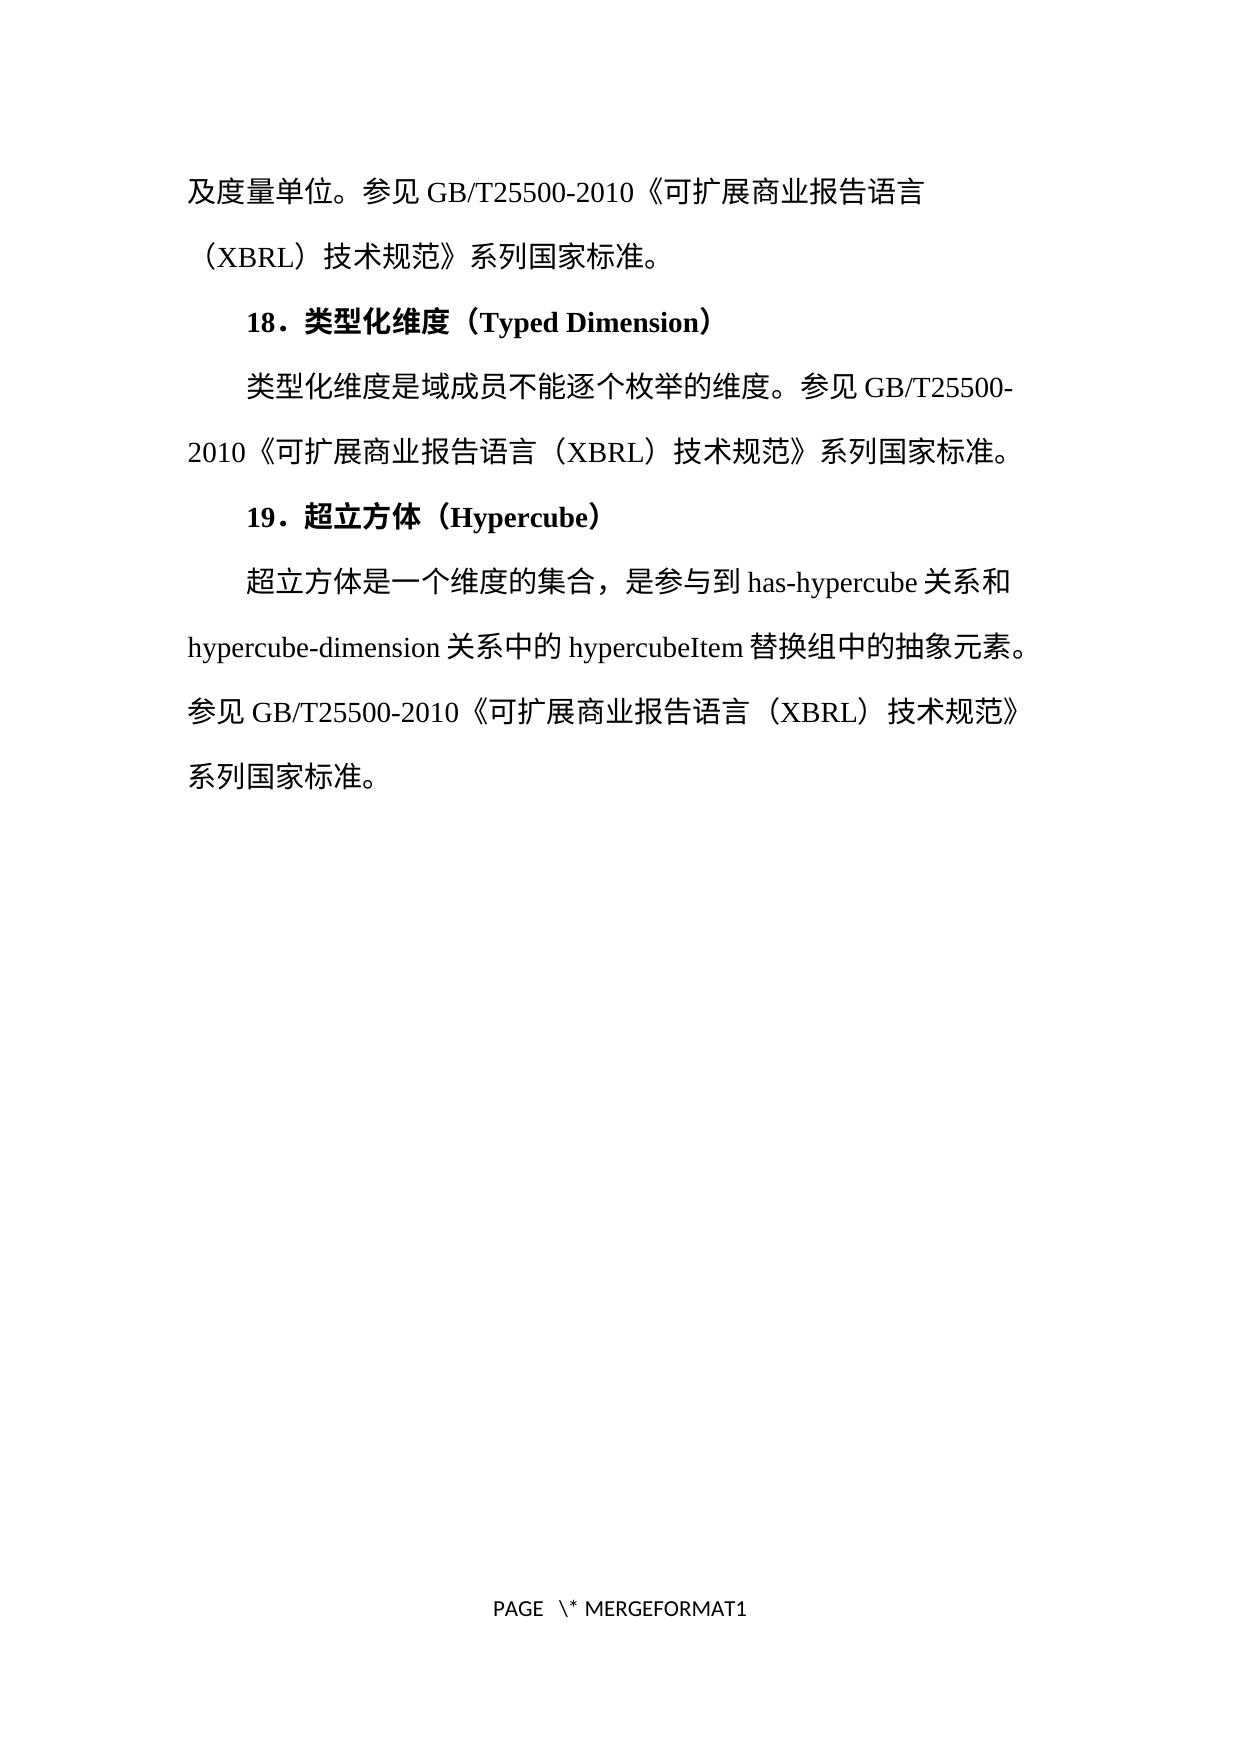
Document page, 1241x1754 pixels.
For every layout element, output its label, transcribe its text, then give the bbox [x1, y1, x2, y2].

text 19．超立方体（Hypercube） [187, 482, 1053, 547]
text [187, 157, 1053, 287]
text 超立方体是一个维度的集合，是参与到has-hypercube关系和hypercube-dimension关系中的hypercubeItem替换组中的抽象元素。参见GB/T25500-2010《可扩展商业报告语言（XBRL）技术规范》系列国家标准。 [187, 547, 1053, 807]
text 18．类型化维度（Typed Dimension） [187, 287, 1053, 352]
text 类型化维度是域成员不能逐个枚举的维度。参见GB/T25500-2010《可扩展商业报告语言（XBRL）技术规范》系列国家标准。 [187, 352, 1053, 482]
